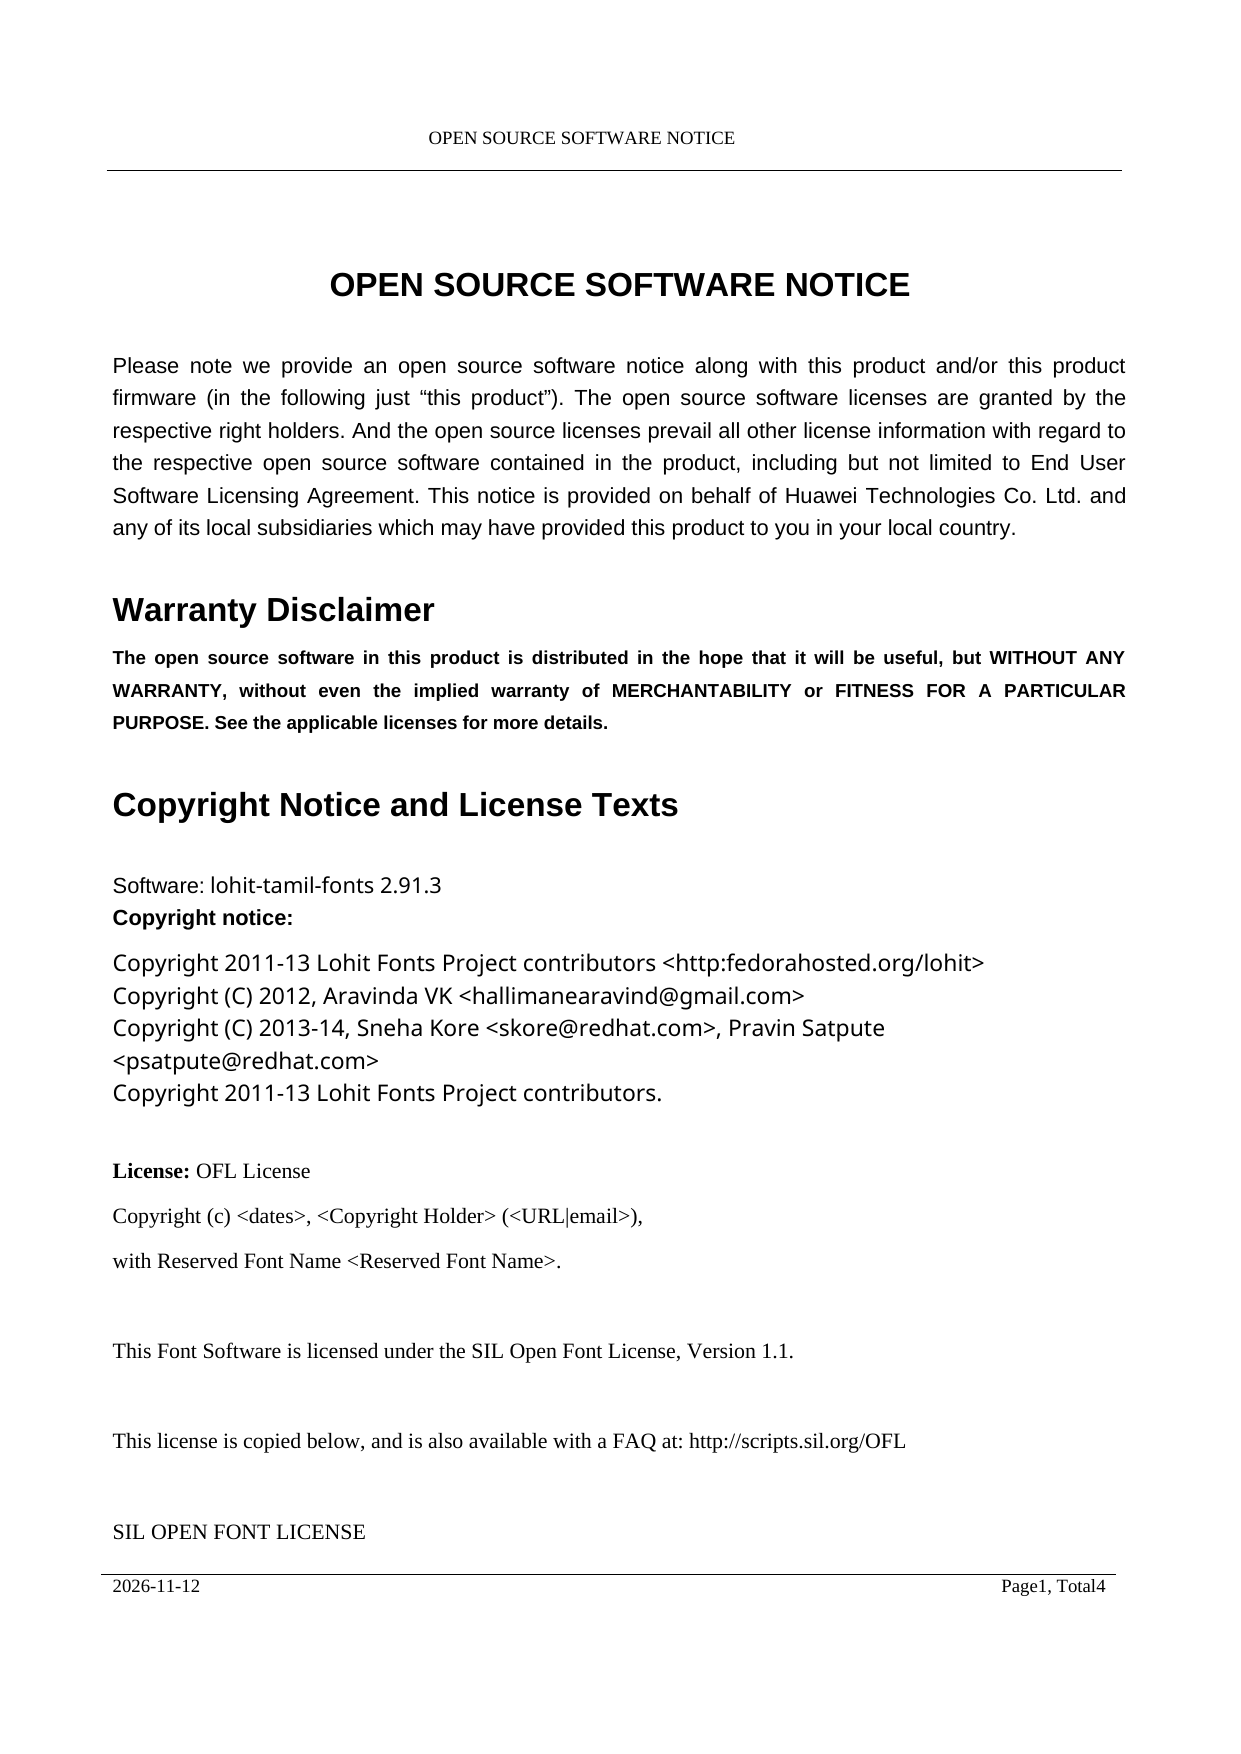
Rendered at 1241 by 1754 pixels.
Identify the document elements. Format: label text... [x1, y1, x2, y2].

text Warranty Disclaimer [112, 576, 1128, 641]
text Copyright (C) 2013-14, Sneha Kore <skore@redhat.com>, Pravin Satpute <psatpute@redhat.com> [112, 1012, 1128, 1077]
text Copyright notice: [112, 901, 1128, 934]
text The open source software in this product is distributed in the hope that it will be useful, but WITHOUT ANY WARRANTY, without even the implied warranty of MERCHANTABILITY or FITNESS FOR A PARTICULAR PURPOSE. See the applicable licenses for more details. [112, 641, 1128, 739]
text Copyright (C) 2012, Aravinda VK <hallimanearavind@gmail.com> [112, 979, 1128, 1012]
text Please note we provide an open source software notice along with this product and/or this product firmware (in the following just “this product”). The open source software licenses are granted by the respective right holders. And the open source licenses prevail all other license information with regard to the respective open source software contained in the product, including but not limited to End User Software Licensing Agreement. This notice is provided on behalf of Huawei Technologies Co. Ltd. and any of its local subsidiaries which may have provided this product to you in your local country. [112, 349, 1128, 544]
text License: OFL License [112, 1154, 1128, 1187]
text Software: lohit-tamil-fonts 2.91.3 [112, 869, 1128, 901]
text with Reserved Font Name <Reserved Font Name>. [112, 1244, 1128, 1277]
text This license is copied below, and is also available with a FAQ at: http://scripts.sil.org/OFL [112, 1425, 1128, 1457]
text Copyright 2011-13 Lohit Fonts Project contributors. [112, 1077, 1128, 1109]
text This Font Software is licensed under the SIL Open Font License, Version 1.1. [112, 1334, 1128, 1367]
text OPEN SOURCE SOFTWARE NOTICE [112, 251, 1128, 316]
text Copyright Notice and License Texts [112, 771, 1128, 836]
text Copyright 2011-13 Lohit Fonts Project contributors <http:fedorahosted.org/lohit> [112, 947, 1128, 979]
text SIL OPEN FONT LICENSE [112, 1515, 1128, 1547]
text Copyright (c) <dates>, <Copyright Holder> (<URL|email>), [112, 1199, 1128, 1232]
